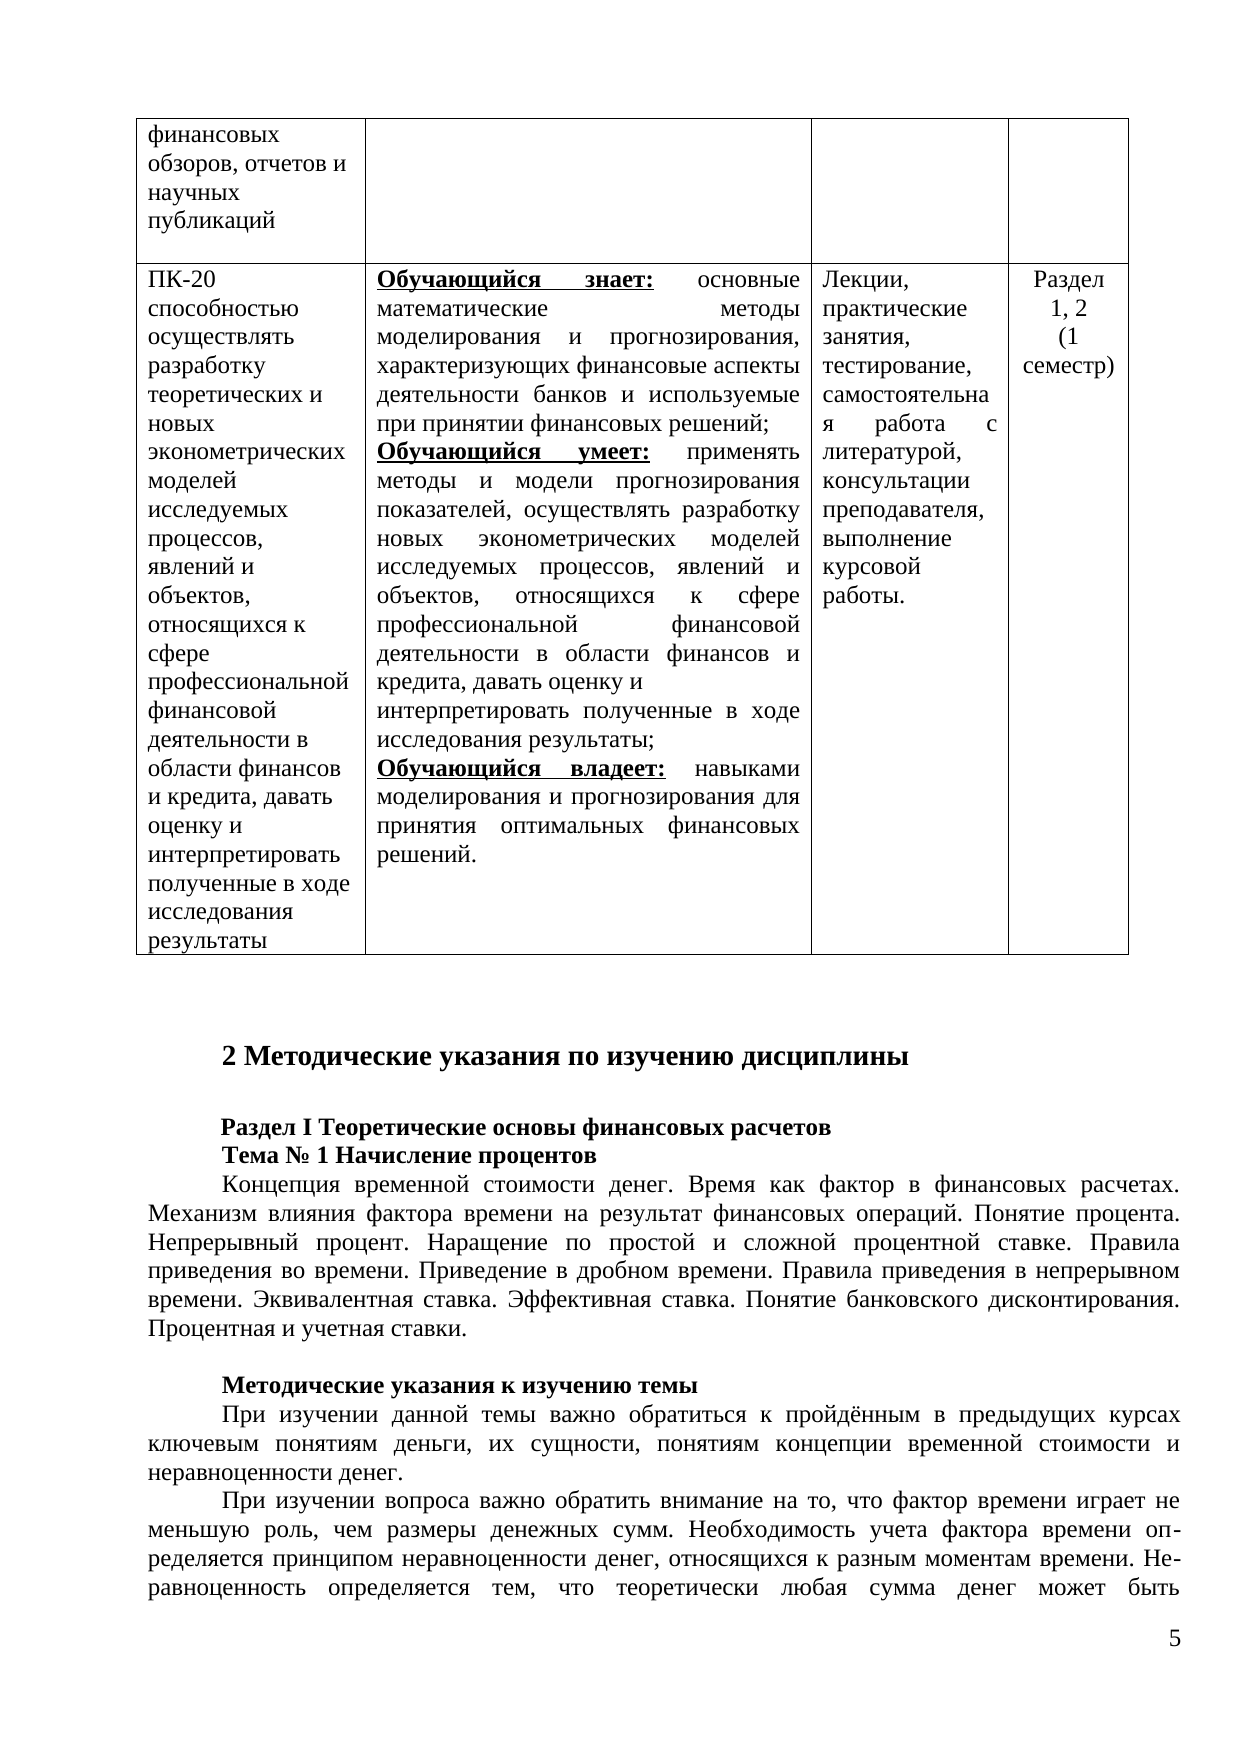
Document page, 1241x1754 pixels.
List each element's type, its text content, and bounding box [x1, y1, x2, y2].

text Раздел I Теоретические основы финансовых расчетов [148, 1112, 1181, 1141]
text 2 Методические указания по изучению дисциплины [148, 1038, 1181, 1072]
text Концепция временной стоимости денег. Время как фактор в финансовых расчетах. Механизм влияния фактора времени на результат финансовых операций. Понятие процента. Непрерывный процент. Наращение по простой и сложной процентной ставке. Правила приведения во времени. Приведение в дробном времени. Правила приведения в непрерывном времени. Эквивалентная ставка. Эффективная ставка. Понятие банковского дисконтирования. Процентная и учетная ставки. [148, 1169, 1181, 1342]
text При изучении данной темы важно обратиться к пройдённым в предыдущих курсах ключевым понятиям деньги, их сущности, понятиям концепции временной стоимости и неравноценности денег. [148, 1399, 1181, 1486]
table_cell Раздел 1, 2 (1 семестр) [1009, 264, 1128, 954]
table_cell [1009, 119, 1128, 263]
text Тема № 1 Начисление процентов [148, 1141, 1181, 1169]
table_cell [812, 119, 1008, 263]
table_cell Обучающийся знает: основные математические методы моделирования и прогнозирования, характеризующих финансовые аспекты деятельности банков и используемые при принятии финансовых решений; Обучающийся умеет: применять методы и модели прогнозирования показателей, осуществлять разработку новых эконометрических моделей исследуемых процессов, явлений и объектов, относящихся к сфере профессиональной финансовой деятельности в области финансов и кредита, давать оценку и интерпретировать полученные в ходе исследования результаты; Обучающийся владеет: навыками моделирования и прогнозирования для принятия оптимальных финансовых решений. [366, 264, 811, 954]
table_cell Лекции, практические занятия, тестирование, самостоятельная работа с литературой, консультации преподавателя, выполнение курсовой работы. [812, 264, 1008, 954]
table_cell ПК-20 способностью осуществлять разработку теоретических и новых эконометрических моделей исследуемых процессов, явлений и объектов, относящихся к сфере профессиональной финансовой деятельности в области финансов и кредита, давать оценку и интерпретировать полученные в ходе исследования результаты [137, 264, 365, 954]
text Методические указания к изучению темы [148, 1371, 1181, 1399]
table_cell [137, 119, 365, 263]
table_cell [366, 119, 811, 263]
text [148, 1486, 1181, 1601]
